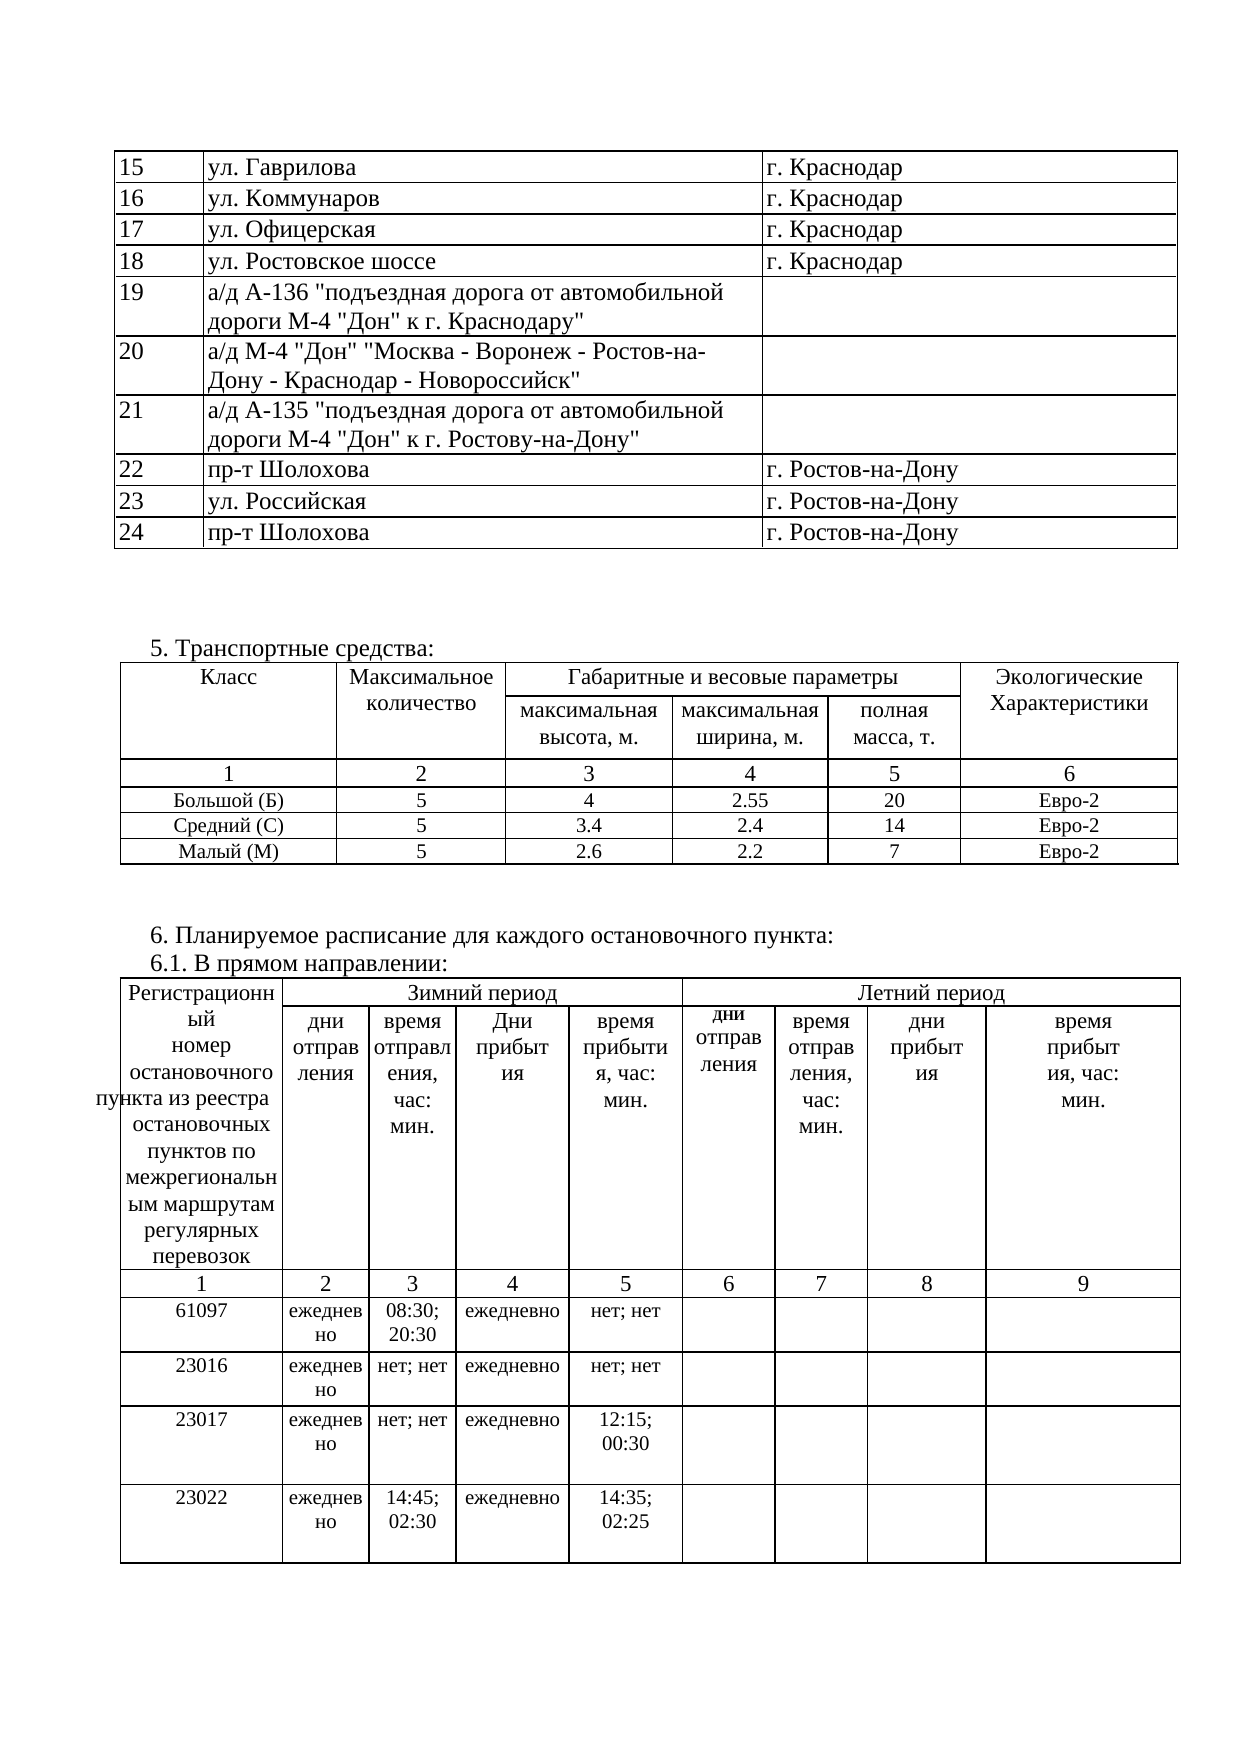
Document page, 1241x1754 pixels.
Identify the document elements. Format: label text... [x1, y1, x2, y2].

table_cell [987, 1298, 1180, 1351]
table_cell Большой (Б) [121, 788, 336, 812]
table_cell а/д М-4 "Дон" "Москва - Воронеж - Ростов-на-Дону - Краснодар - Новороссийск" [204, 337, 762, 394]
table_cell 16 [115, 183, 203, 213]
table_cell ежедневно [457, 1298, 568, 1351]
table_cell 9 [987, 1270, 1180, 1297]
table_cell 4 [457, 1270, 568, 1297]
table_cell 61097 [121, 1298, 282, 1351]
table_cell 15 [115, 152, 203, 181]
table_cell г. Краснодар [763, 181, 1177, 213]
table_cell [683, 1353, 774, 1405]
table_cell 5 [337, 813, 505, 837]
table_cell [987, 1407, 1180, 1484]
table_cell ежедневно [283, 1353, 368, 1405]
table_cell пр-т Шолохова [204, 455, 762, 484]
table_cell 3.4 [506, 813, 672, 837]
table_cell 23022 [121, 1485, 282, 1562]
table_cell г. Краснодар [763, 152, 1177, 181]
table_header Класс [121, 663, 336, 758]
table_cell 2.2 [673, 839, 827, 863]
table_header Габаритные и весовые параметры [506, 663, 960, 695]
table_cell [987, 1485, 1180, 1562]
table_cell 14:35; 02:25 [570, 1485, 682, 1562]
table_cell 5 [337, 788, 505, 812]
table_cell 14 [829, 813, 960, 837]
table_cell дни прибыт ия [868, 1007, 985, 1269]
table_cell нет; нет [370, 1407, 455, 1484]
table_cell [763, 335, 1177, 394]
table_cell ул. Гаврилова [204, 152, 762, 181]
table_cell 5 [337, 839, 505, 863]
table_cell время отправ ления, час: мин. [776, 1007, 867, 1269]
table_cell 3 [506, 760, 672, 786]
table_cell 08:30; 20:30 [370, 1298, 455, 1351]
table_cell [987, 1353, 1180, 1405]
table_cell ежедневно [457, 1407, 568, 1484]
table_cell 2.4 [673, 813, 827, 837]
table_cell 14:45; 02:30 [370, 1485, 455, 1562]
table_cell г. Ростов-на-Дону [763, 485, 1177, 516]
table_cell 7 [776, 1270, 867, 1297]
table_cell 12:15; 00:30 [570, 1407, 682, 1484]
table_cell [868, 1407, 985, 1484]
table_cell 6 [961, 760, 1177, 786]
table_cell пр-т Шолохова [204, 518, 762, 547]
table_cell нет; нет [370, 1353, 455, 1405]
table_cell 19 [115, 277, 203, 335]
table_header Экологические Характеристики [961, 663, 1177, 758]
table_cell Малый (М) [121, 839, 336, 863]
table_cell нет; нет [570, 1353, 682, 1405]
table_cell 7 [829, 839, 960, 863]
table_cell [776, 1298, 867, 1351]
table_cell [868, 1298, 985, 1351]
table_cell 5 [570, 1270, 682, 1297]
table_cell [776, 1353, 867, 1405]
table_cell 18 [115, 245, 203, 276]
table_cell время отправл ения, час: мин. [370, 1007, 455, 1269]
table_header Максимальное количество [337, 663, 505, 758]
table_cell 4 [506, 788, 672, 812]
table_cell ул. Российская [204, 486, 762, 516]
table_cell ежедневно [457, 1485, 568, 1562]
table_cell 23016 [121, 1353, 282, 1405]
table_cell [868, 1353, 985, 1405]
table_cell ул. Офицерская [204, 215, 762, 244]
table_cell ДНИ отправ ления [683, 1007, 774, 1269]
table_cell 20 [829, 788, 960, 812]
table_header Регистрационный номер остановочного пункта из реестра остановочных пунктов по межрегиональным маршрутам регулярных перевозок [121, 979, 282, 1269]
table_cell 1 [121, 1270, 282, 1297]
table_cell максимальная ширина, м. [673, 697, 827, 758]
table_cell ежедневно [457, 1353, 568, 1405]
table_cell 3 [370, 1270, 455, 1297]
table_cell 24 [115, 517, 203, 547]
table_cell 2 [337, 760, 505, 786]
table_cell Евро-2 [961, 813, 1177, 837]
table_cell время прибыт ия, час: мин. [987, 1007, 1180, 1269]
table_cell 5 [829, 760, 960, 786]
text 6.1. В прямом направлении: [150, 948, 1090, 977]
table_header Зимний период [283, 979, 682, 1005]
table_cell время прибыти я, час: мин. [570, 1007, 682, 1269]
text 6. Планируемое расписание для каждого остановочного пункта: [150, 920, 1090, 948]
table_cell [763, 276, 1177, 335]
table_cell Евро-2 [961, 788, 1177, 812]
table_cell ежедневно [283, 1407, 368, 1484]
table_cell 23017 [121, 1407, 282, 1484]
table_cell ул. Коммунаров [204, 183, 762, 213]
table_cell [776, 1407, 867, 1484]
table_header Летний период [683, 979, 1180, 1005]
table_cell Средний (С) [121, 813, 336, 837]
table_cell 22 [115, 454, 203, 484]
table_cell 2 [283, 1270, 368, 1297]
table_cell 4 [673, 760, 827, 786]
table_cell Евро-2 [961, 839, 1177, 863]
table_cell ежедневно [283, 1485, 368, 1562]
table_cell г. Краснодар [763, 244, 1177, 276]
table_cell [776, 1485, 867, 1562]
table_cell а/д А-135 "подъездная дорога от автомобильной дороги М-4 "Дон" к г. Ростову-на-Дону" [204, 396, 762, 453]
table_cell [683, 1298, 774, 1351]
table_cell 23 [115, 486, 203, 516]
table_cell 1 [121, 760, 336, 786]
table_cell 8 [868, 1270, 985, 1297]
table_cell 6 [683, 1270, 774, 1297]
text 5. Транспортные средства: [150, 633, 1090, 662]
table_cell г. Ростов-на-Дону [763, 516, 1177, 547]
table_cell дни отправ ления [283, 1007, 368, 1269]
table_cell [763, 394, 1177, 453]
table_cell ул. Ростовское шоссе [204, 246, 762, 276]
table_cell полная масса, т. [829, 697, 960, 758]
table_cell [204, 277, 762, 335]
table_cell 20 [115, 336, 203, 394]
table_cell нет; нет [570, 1298, 682, 1351]
table_cell 2.6 [506, 839, 672, 863]
table_cell максимальная высота, м. [506, 697, 672, 758]
table_cell г. Краснодар [763, 213, 1177, 244]
table_cell г. Ростов-на-Дону [763, 453, 1177, 484]
table_cell [683, 1485, 774, 1562]
table_cell [683, 1407, 774, 1484]
table_cell 21 [115, 395, 203, 453]
table_cell 2.55 [673, 788, 827, 812]
table_cell 17 [115, 214, 203, 244]
table_cell Дни прибыт ия [457, 1007, 568, 1269]
table_cell ежедневно [283, 1298, 368, 1351]
table_cell [868, 1485, 985, 1562]
